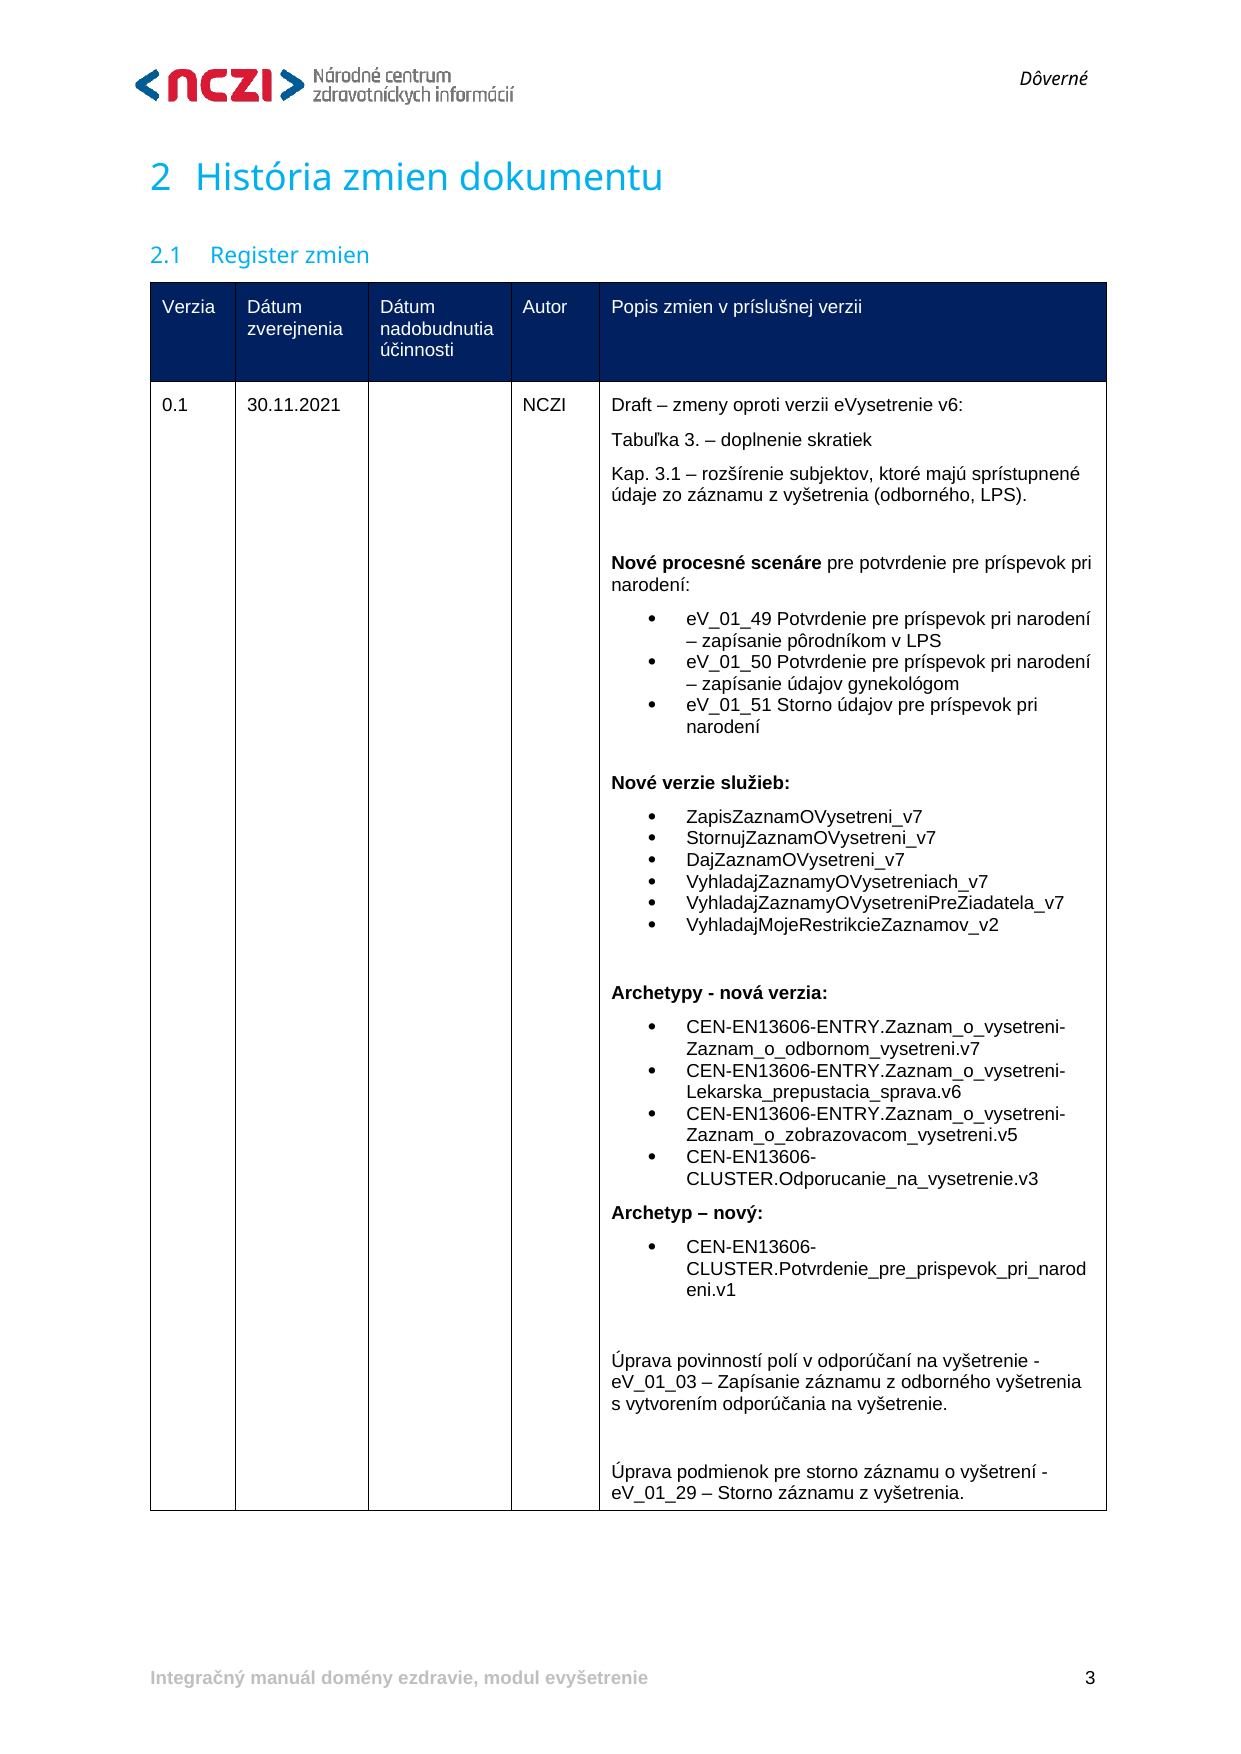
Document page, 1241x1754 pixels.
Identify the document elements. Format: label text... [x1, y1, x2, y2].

table_header Verzia [151, 283, 235, 381]
table_header Autor [512, 283, 599, 381]
table_cell NCZI [512, 382, 599, 1510]
table_cell 30.11.2021 [236, 382, 368, 1510]
table_header Dátum nadobudnutia účinnosti [369, 283, 511, 381]
picture [123, 53, 526, 118]
table_cell [369, 382, 511, 1510]
table_header Dátum zverejnenia [236, 283, 368, 381]
subtitle Register zmien [150, 238, 1090, 270]
table_cell Draft – zmeny oproti verzii eVysetrenie v6: Tabuľka 3. – doplnenie skratiek Kap. 3.1 – rozšírenie subjektov, ktoré majú sprístupnené údaje zo záznamu z vyšetrenia (odborného, LPS). Nové procesné scenáre pre potvrdenie pre príspevok pri narodení: eV_01_49 Potvrdenie pre príspevok pri narodení – zapísanie pôrodníkom v LPS eV_01_50 Potvrdenie pre príspevok pri narodení – zapísanie údajov gynekológom eV_01_51 Storno údajov pre príspevok pri narodení Nové verzie služieb: ZapisZaznamOVysetreni_v7 StornujZaznamOVysetreni_v7 DajZaznamOVysetreni_v7 VyhladajZaznamyOVysetreniach_v7 VyhladajZaznamyOVysetreniPreZiadatela_v7 VyhladajMojeRestrikcieZaznamov_v2 Archetypy - nová verzia: CEN-EN13606-ENTRY.Zaznam_o_vysetreni-Zaznam_o_odbornom_vysetreni.v7 CEN-EN13606-ENTRY.Zaznam_o_vysetreni-Lekarska_prepustacia_sprava.v6 CEN-EN13606-ENTRY.Zaznam_o_vysetreni-Zaznam_o_zobrazovacom_vysetreni.v5 CEN-EN13606-CLUSTER.Odporucanie_na_vysetrenie.v3 Archetyp – nový: CEN-EN13606-CLUSTER.Potvrdenie_pre_prispevok_pri_narodeni.v1 Úprava povinností polí v odporúčaní na vyšetrenie - eV_01_03 – Zapísanie záznamu z odborného vyšetrenia s vytvorením odporúčania na vyšetrenie. Úprava podmienok pre storno záznamu o vyšetrení - eV_01_29 – Storno záznamu z vyšetrenia. [600, 382, 1106, 1510]
table_cell 0.1 [151, 382, 235, 1510]
subtitle História zmien dokumentu [150, 150, 1090, 201]
table_header Popis zmien v príslušnej verzii [600, 283, 1106, 381]
